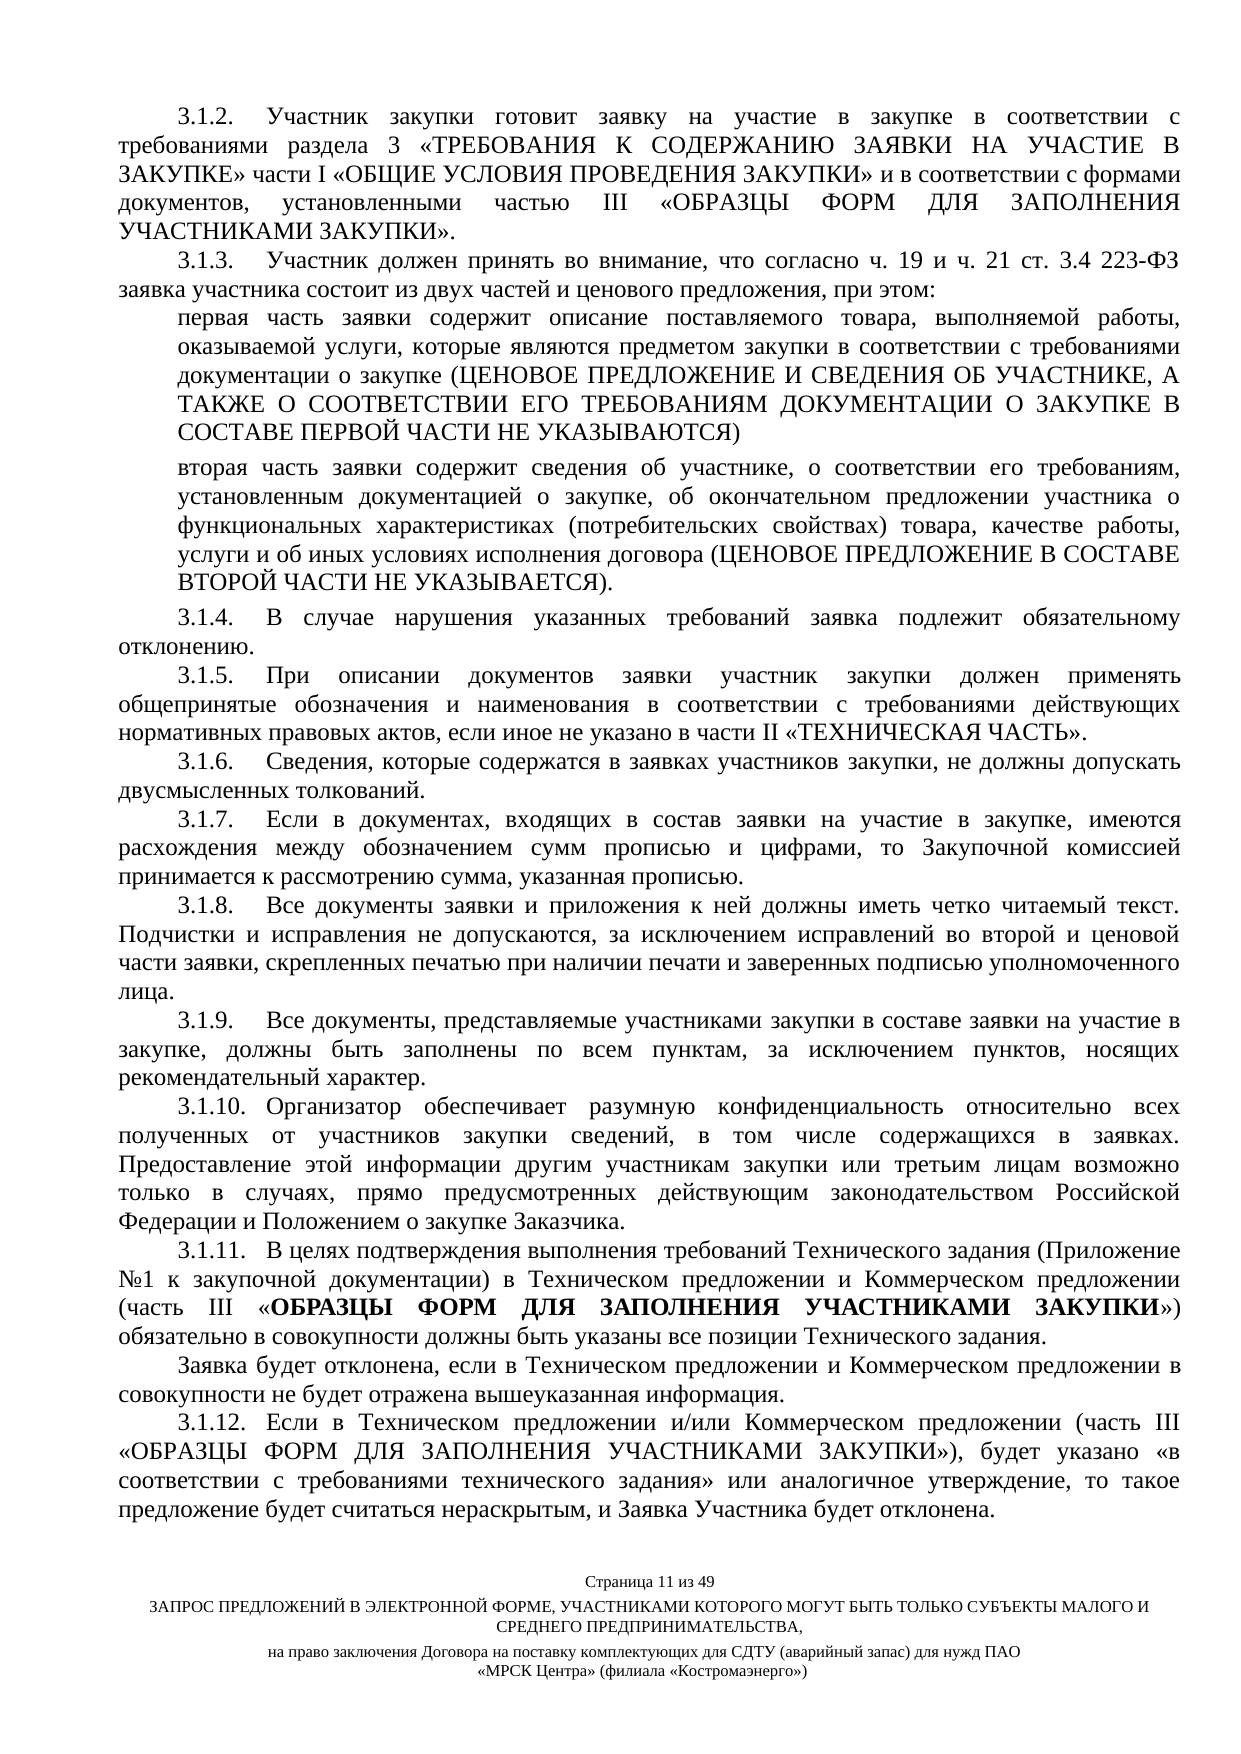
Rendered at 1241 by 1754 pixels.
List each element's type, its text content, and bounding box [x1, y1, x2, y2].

subtitle Сведения, которые содержатся в заявках участников закупки, не должны допускать двусмысленных толкований. [118, 746, 1181, 804]
subtitle Организатор обеспечивает разумную конфиденциальность относительно всех полученных от участников закупки сведений, в том числе содержащихся в заявках. Предоставление этой информации другим участникам закупки или третьим лицам возможно только в случаях, прямо предусмотренных действующим законодательством Российской Федерации и Положением о закупке Заказчика. [118, 1091, 1181, 1235]
text вторая часть заявки содержит сведения об участнике, о соответствии его требованиям, установленным документацией о закупке, об окончательном предложении участника о функциональных характеристиках (потребительских свойствах) товара, качестве работы, услуги и об иных условиях исполнения договора (ЦЕНОВОЕ ПРЕДЛОЖЕНИЕ В СОСТАВЕ ВТОРОЙ ЧАСТИ НЕ УКАЗЫВАЕТСЯ). [177, 452, 1181, 596]
subtitle В целях подтверждения выполнения требований Технического задания (Приложение №1 к закупочной документации) в Техническом предложении и Коммерческом предложении (часть III «ОБРАЗЦЫ ФОРМ ДЛЯ ЗАПОЛНЕНИЯ УЧАСТНИКАМИ ЗАКУПКИ») обязательно в совокупности должны быть указаны все позиции Технического задания. [118, 1235, 1181, 1350]
subtitle Все документы заявки и приложения к ней должны иметь четко читаемый текст. Подчистки и исправления не допускаются, за исключением исправлений во второй и ценовой части заявки, скрепленных печатью при наличии печати и заверенных подписью уполномоченного лица. [118, 890, 1181, 1005]
subtitle Участник должен принять во внимание, что согласно ч. 19 и ч. 21 ст. 3.4 223-ФЗ заявка участника состоит из двух частей и ценового предложения, при этом: [118, 245, 1181, 302]
subtitle Заявка будет отклонена, если в Техническом предложении и Коммерческом предложении в совокупности не будет отражена вышеуказанная информация. [118, 1350, 1181, 1407]
subtitle Если в Техническом предложении и/или Коммерческом предложении (часть III «ОБРАЗЦЫ ФОРМ ДЛЯ ЗАПОЛНЕНИЯ УЧАСТНИКАМИ ЗАКУПКИ»), будет указано «в соответствии с требованиями технического задания» или аналогичное утверждение, то такое предложение будет считаться нераскрытым, и Заявка Участника будет отклонена. [118, 1407, 1181, 1522]
text первая часть заявки содержит описание поставляемого товара, выполняемой работы, оказываемой услуги, которые являются предметом закупки в соответствии с требованиями документации о закупке (ЦЕНОВОЕ ПРЕДЛОЖЕНИЕ И СВЕДЕНИЯ ОБ УЧАСТНИКЕ, А ТАКЖЕ О СООТВЕТСТВИИ ЕГО ТРЕБОВАНИЯМ ДОКУМЕНТАЦИИ О ЗАКУПКЕ В СОСТАВЕ ПЕРВОЙ ЧАСТИ НЕ УКАЗЫВАЮТСЯ) [177, 302, 1181, 446]
subtitle При описании документов заявки участник закупки должен применять общепринятые обозначения и наименования в соответствии с требованиями действующих нормативных правовых актов, если иное не указано в части II «ТЕХНИЧЕСКАЯ ЧАСТЬ». [118, 660, 1181, 746]
subtitle Если в документах, входящих в состав заявки на участие в закупке, имеются расхождения между обозначением сумм прописью и цифрами, то Закупочной комиссией принимается к рассмотрению сумма, указанная прописью. [118, 804, 1181, 890]
subtitle Все документы, представляемые участниками закупки в составе заявки на участие в закупке, должны быть заполнены по всем пунктам, за исключением пунктов, носящих рекомендательный характер. [118, 1005, 1181, 1091]
subtitle В случае нарушения указанных требований заявка подлежит обязательному отклонению. [118, 602, 1181, 660]
subtitle Участник закупки готовит заявку на участие в закупке в соответствии с требованиями раздела 3 «ТРЕБОВАНИЯ К СОДЕРЖАНИЮ ЗАЯВКИ НА УЧАСТИЕ В ЗАКУПКЕ» части I «ОБЩИЕ УСЛОВИЯ ПРОВЕДЕНИЯ ЗАКУПКИ» и в соответствии с формами документов, установленными частью III «ОБРАЗЦЫ ФОРМ ДЛЯ ЗАПОЛНЕНИЯ УЧАСТНИКАМИ ЗАКУПКИ». [118, 101, 1181, 245]
